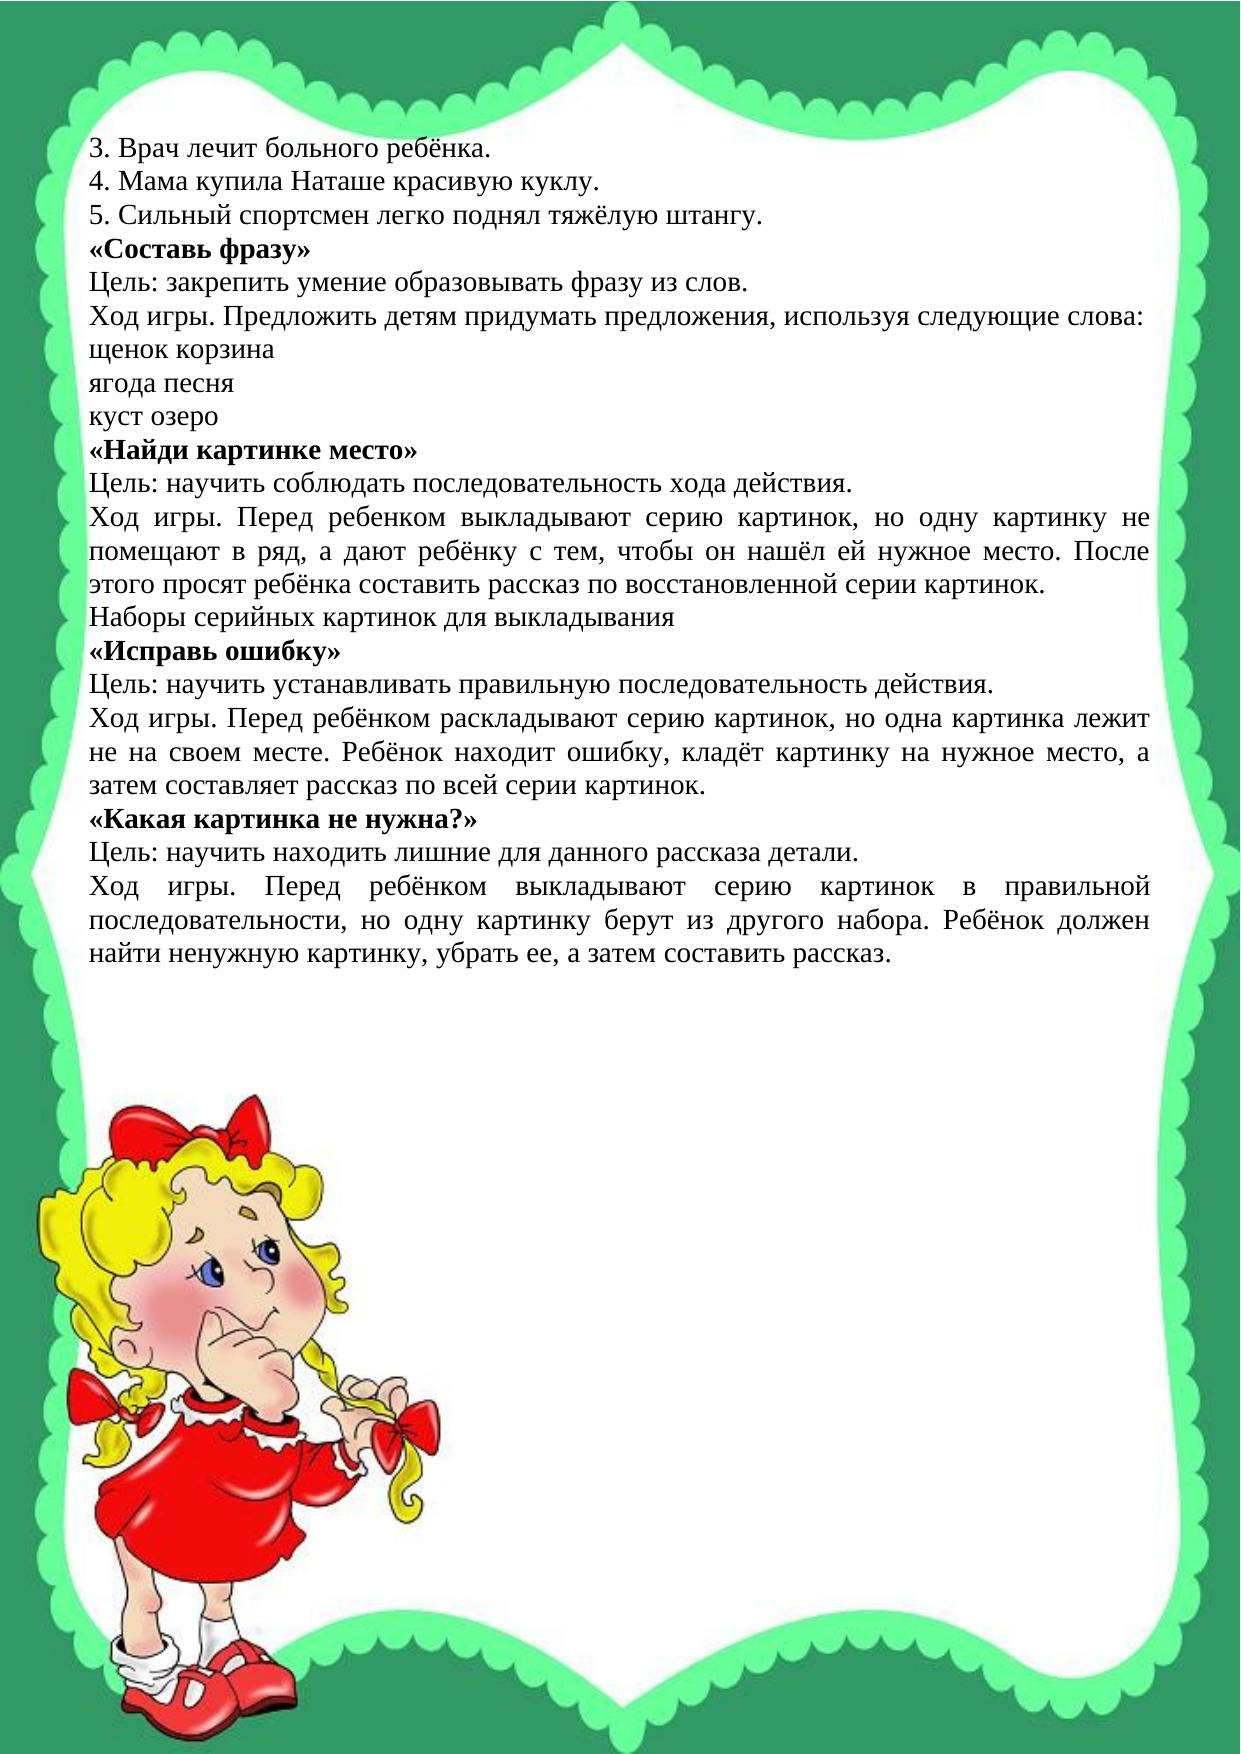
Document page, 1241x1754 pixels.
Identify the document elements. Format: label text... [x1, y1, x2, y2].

text Цель: научить находить лишние для данного рассказа детали. [88, 835, 1163, 868]
text Ход игры. Перед ребёнком выкладывают серию картинок в правильной последовательности, но одну картинку берут из другого набора. Ребёнок должен найти ненужную картинку, убрать ее, а затем составить рассказ. [88, 868, 1151, 969]
subtitle «Исправь ошибку» [88, 634, 1163, 667]
list Врач лечит больного ребёнка. [88, 130, 1163, 164]
list Сильный спортсмен легко поднял тяжёлую штангу. [88, 197, 1163, 231]
text Цель: закрепить умение образовывать фразу из слов. [88, 265, 1163, 298]
text ягода песня куст озеро [88, 365, 236, 432]
picture [0, 1, 1241, 1754]
subtitle «Составь фразу» [88, 231, 1163, 265]
subtitle «Найди картинке место» [88, 433, 1163, 466]
text Ход игры. Перед ребенком выкладывают серию картинок, но одну картинку не помещают в ряд, а дают ребёнку с тем, чтобы он нашёл ей нужное место. После этого просят ребёнка составить рассказ по восстановленной серии картинок. [88, 499, 1151, 600]
text Ход игры. Перед ребёнком раскладывают серию картинок, но одна картинка лежит не на своем месте. Ребёнок находит ошибку, кладёт картинку на нужное место, а затем составляет рассказ по всей серии картинок. [88, 700, 1151, 801]
subtitle «Какая картинка не нужна?» [88, 801, 1163, 835]
text Цель: научить соблюдать последовательность хода действия. [88, 466, 1163, 499]
list Мама купила Наташе красивую куклу. [88, 164, 1163, 197]
text Ход игры. Предложить детям придумать предложения, используя следующие слова: щенок корзина [88, 298, 1152, 365]
text Цель: научить устанавливать правильную последовательность действия. [88, 667, 1163, 700]
text Наборы серийных картинок для выкладывания [88, 600, 1163, 633]
